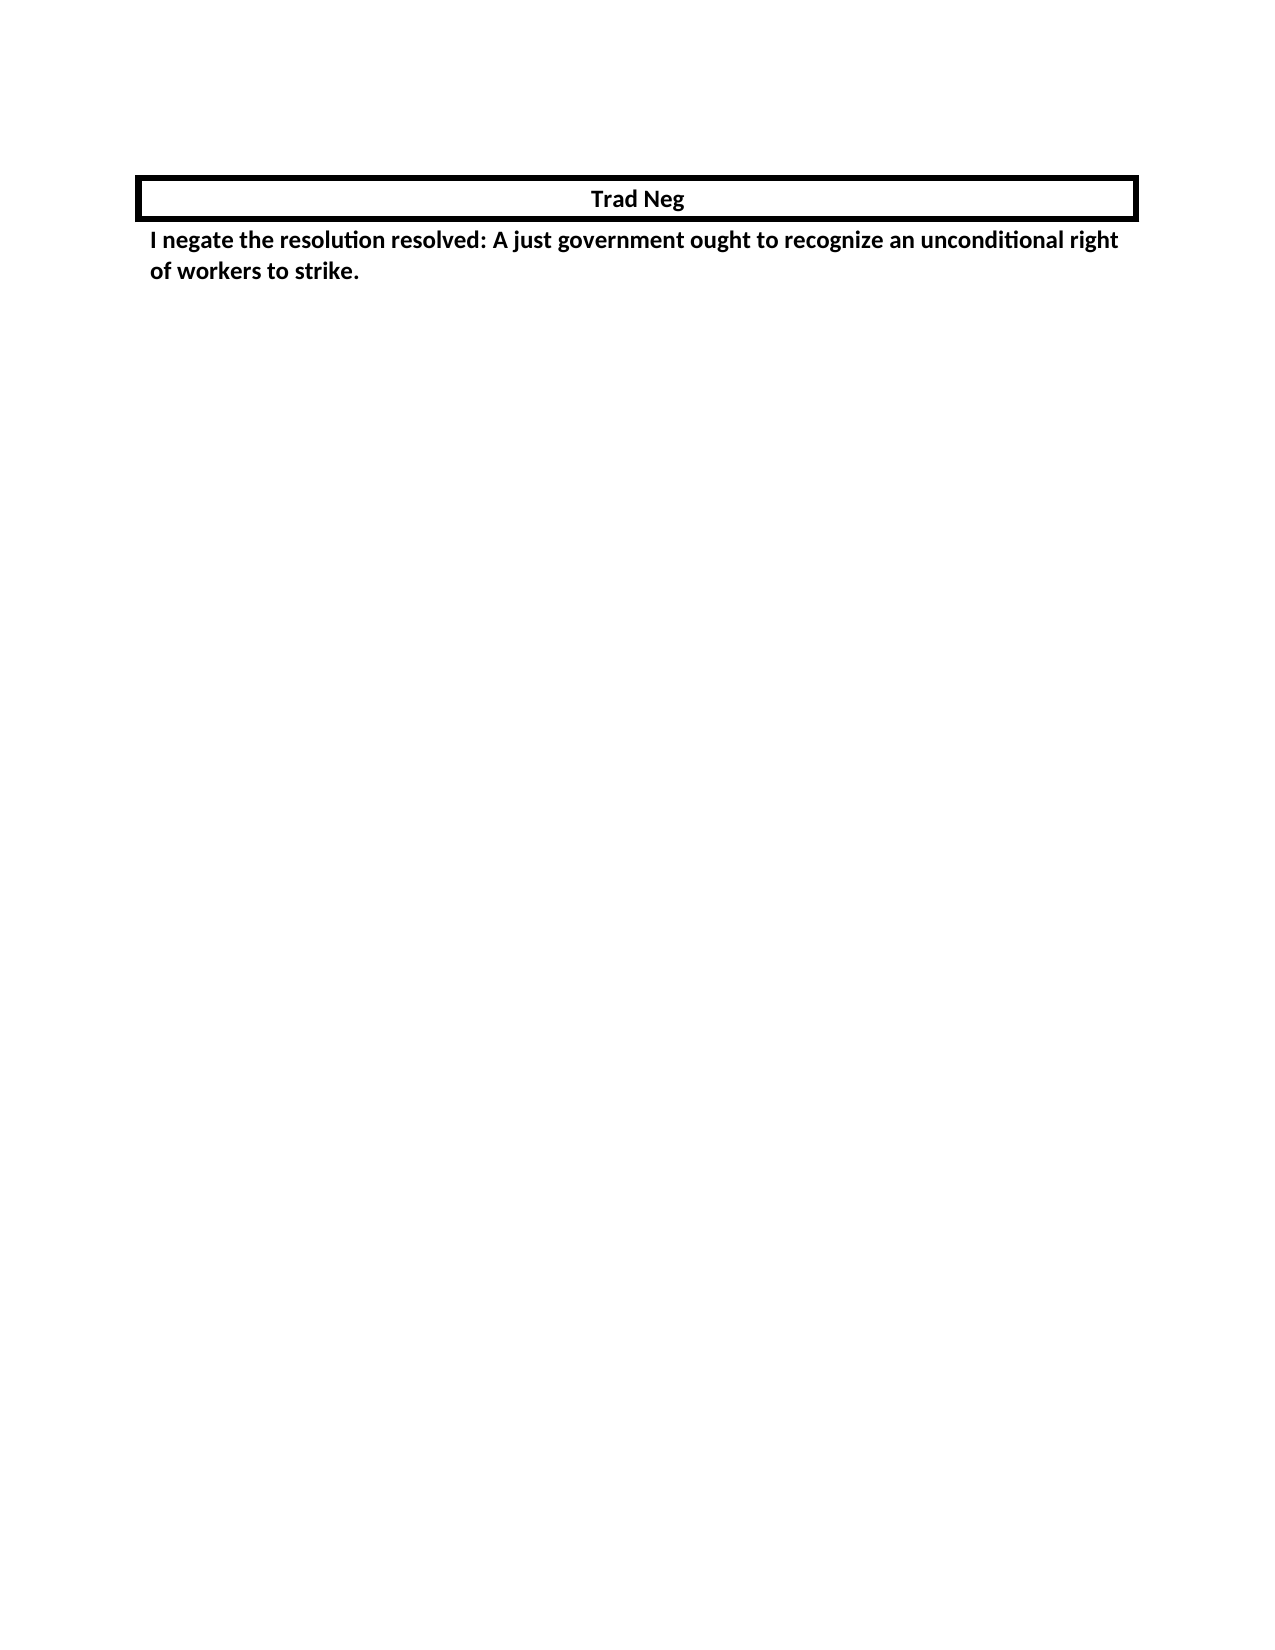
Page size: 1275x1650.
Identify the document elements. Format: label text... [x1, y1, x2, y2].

text I negate the resolution resolved: A just government ought to recognize an unconditional right of workers to strike. [150, 224, 1125, 286]
subtitle Trad Neg [142, 181, 1133, 216]
